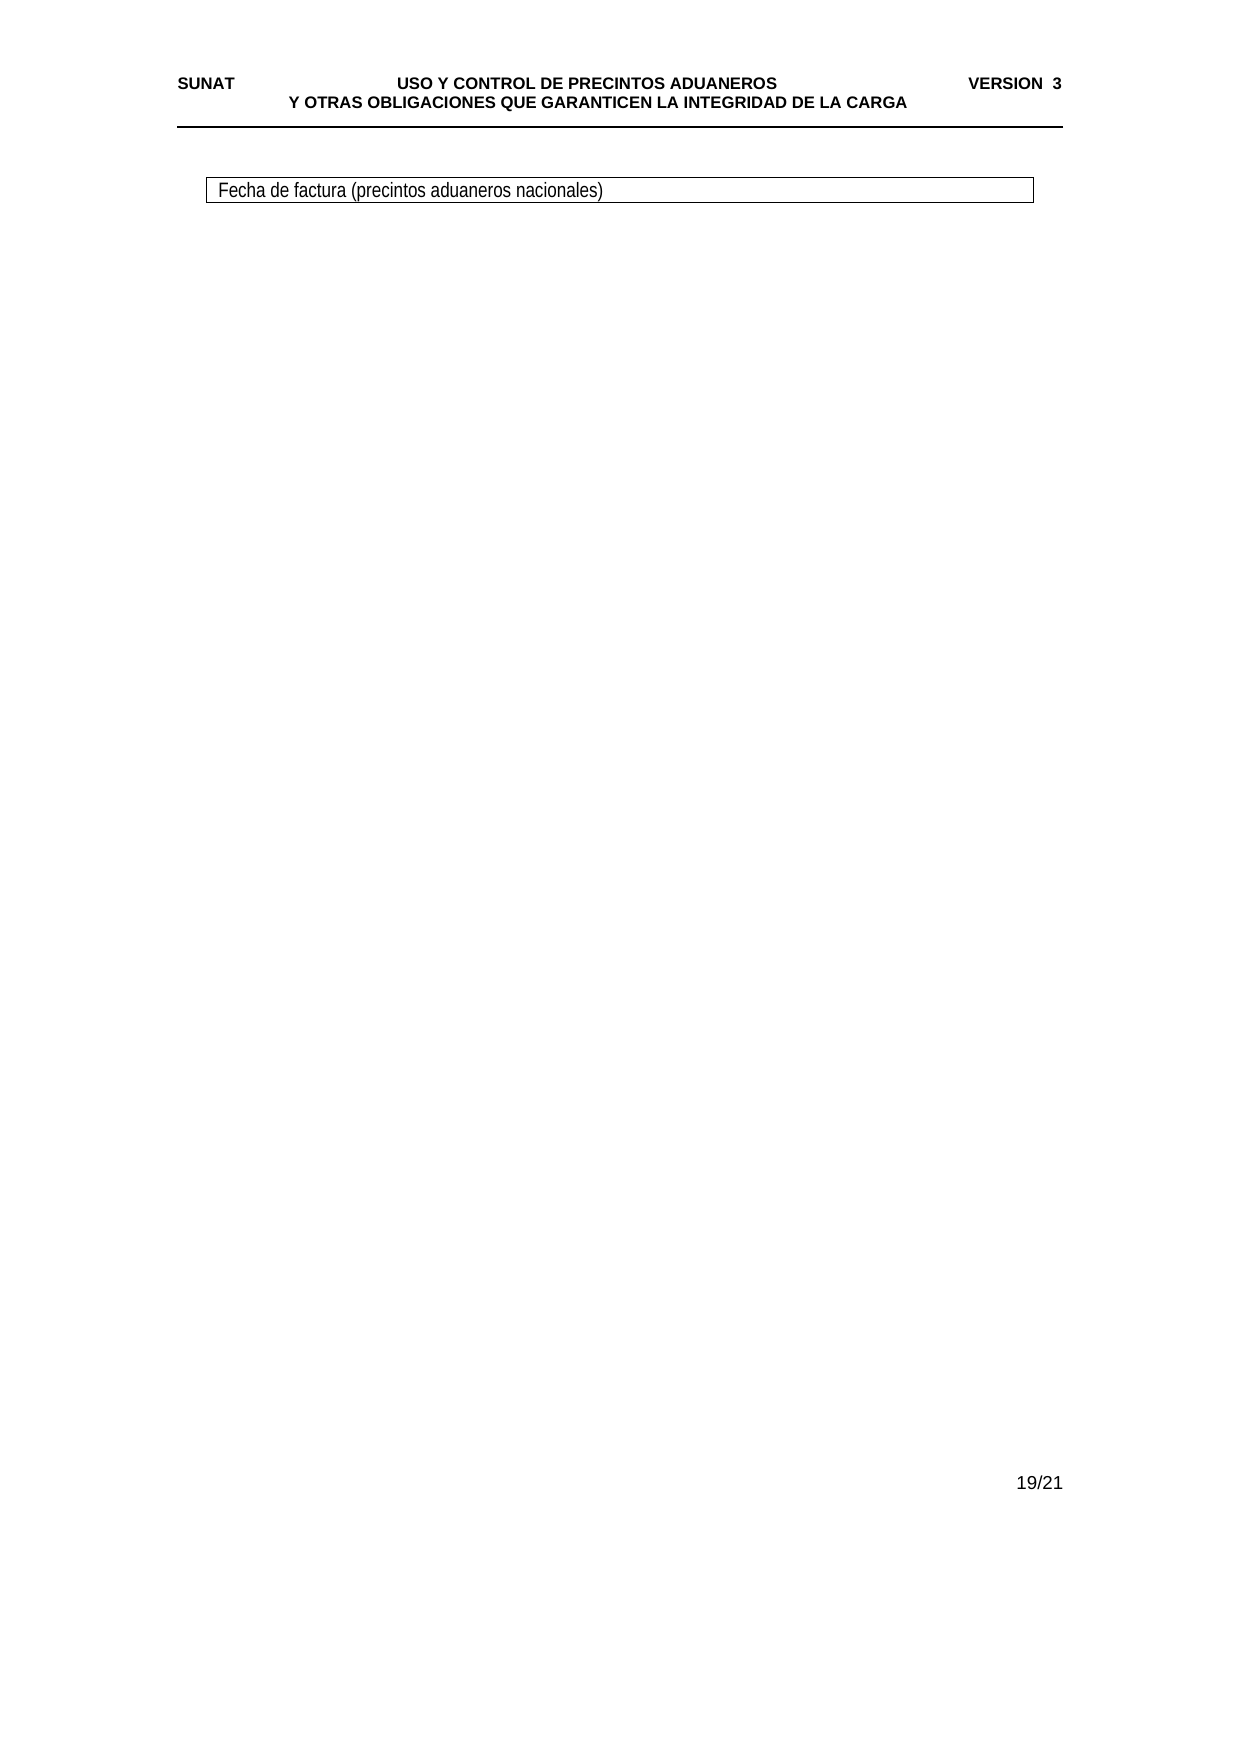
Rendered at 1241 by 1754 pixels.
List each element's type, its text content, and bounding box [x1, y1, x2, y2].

table_cell Fecha de factura (precintos aduaneros nacionales) [207, 178, 1033, 202]
